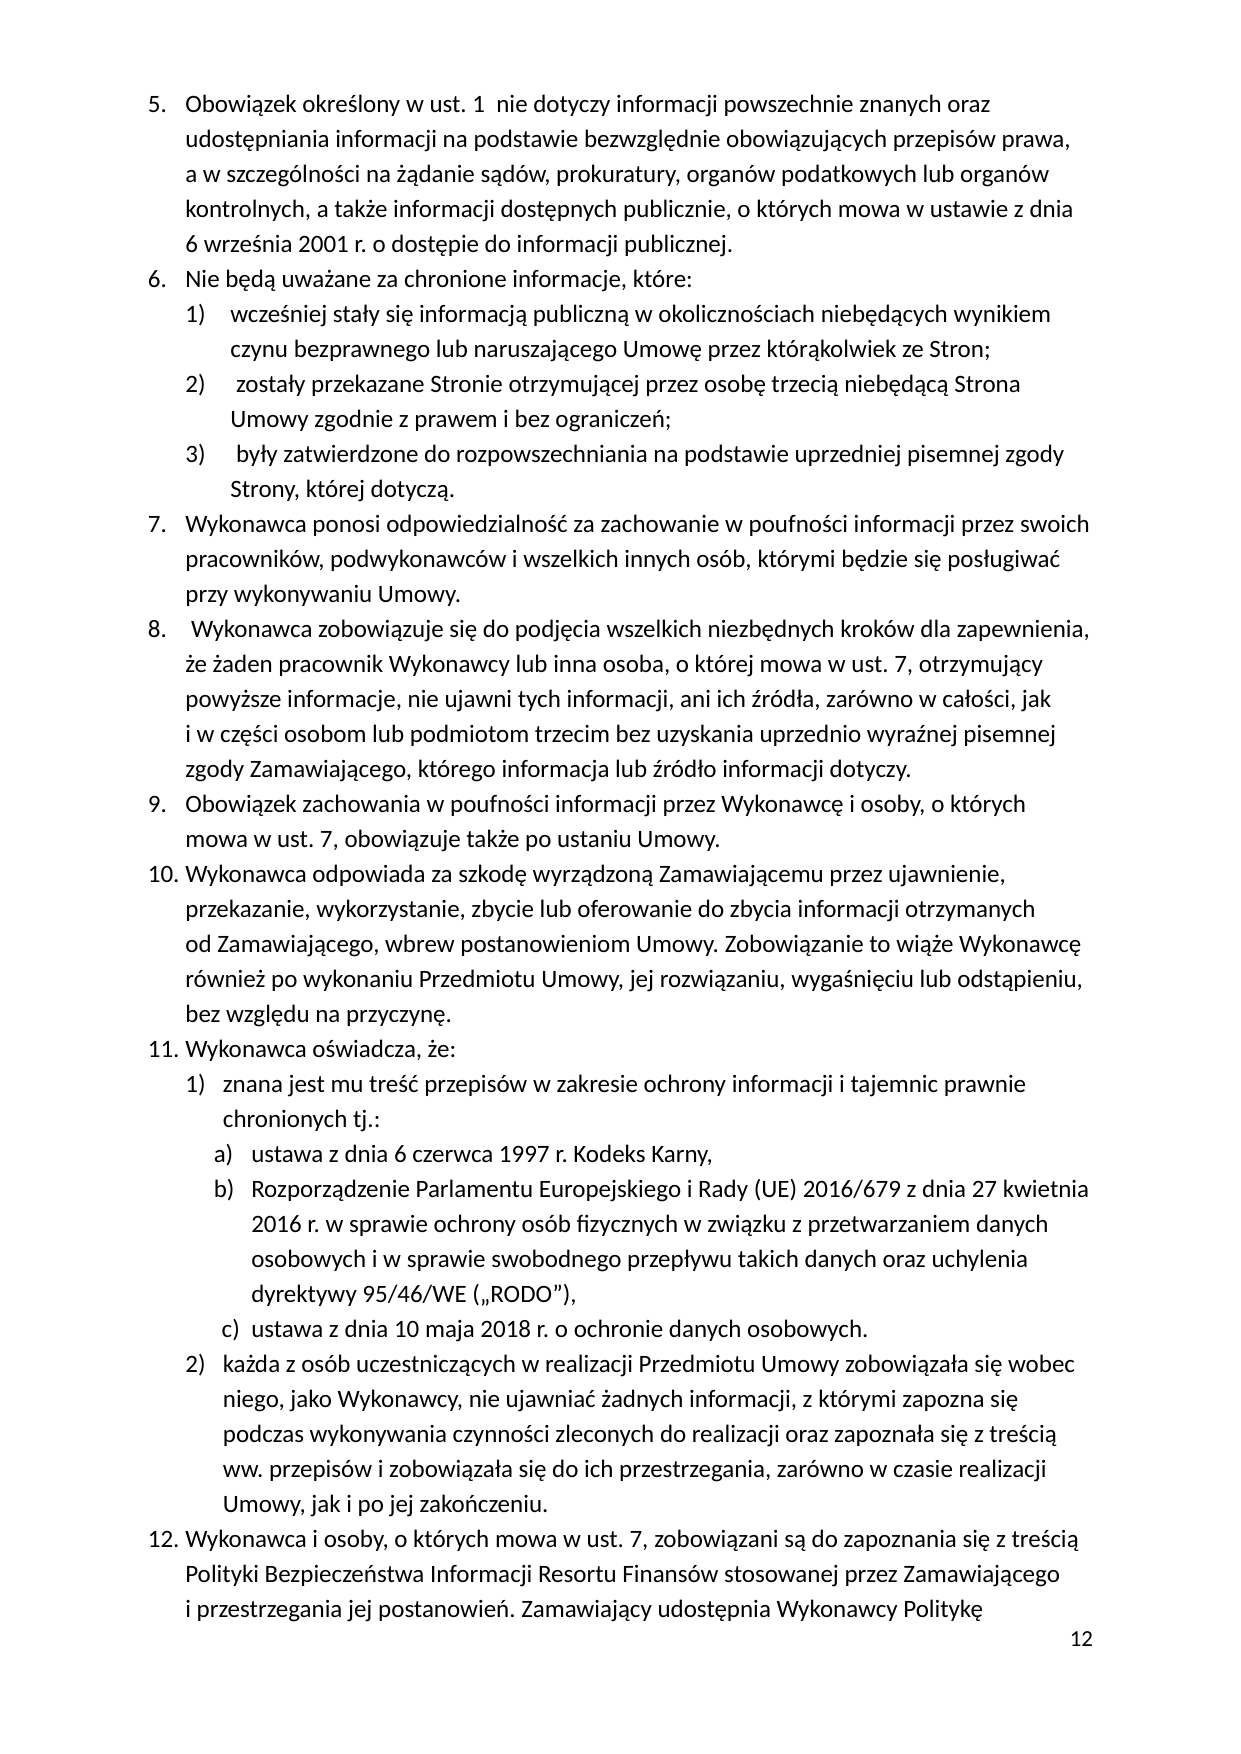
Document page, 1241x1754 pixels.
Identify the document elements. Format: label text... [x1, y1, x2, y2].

list znana jest mu treść przepisów w zakresie ochrony informacji i tajemnic prawnie chronionych tj.: [185, 1069, 1093, 1134]
list Obowiązek zachowania w poufności informacji przez Wykonawcę i osoby, o których mowa w ust. 7, obowiązuje także po ustaniu Umowy. [148, 789, 1093, 854]
list Wykonawca oświadcza, że: [148, 1034, 1093, 1064]
list Wykonawca zobowiązuje się do podjęcia wszelkich niezbędnych kroków dla zapewnienia, że żaden pracownik Wykonawcy lub inna osoba, o której mowa w ust. 7, otrzymujący powyższe informacje, nie ujawni tych informacji, ani ich źródła, zarówno w całości, jak i w części osobom lub podmiotom trzecim bez uzyskania uprzednio wyraźnej pisemnej zgody Zamawiającego, którego informacja lub źródło informacji dotyczy. [148, 614, 1093, 784]
list ustawa z dnia 10 maja 2018 r. o ochronie danych osobowych. [221, 1314, 1093, 1344]
list każda z osób uczestniczących w realizacji Przedmiotu Umowy zobowiązała się wobec niego, jako Wykonawcy, nie ujawniać żadnych informacji, z którymi zapozna się podczas wykonywania czynności zleconych do realizacji oraz zapoznała się z treścią ww. przepisów i zobowiązała się do ich przestrzegania, zarówno w czasie realizacji Umowy, jak i po jej zakończeniu. [185, 1349, 1093, 1519]
list Obowiązek określony w ust. 1 nie dotyczy informacji powszechnie znanych oraz udostępniania informacji na podstawie bezwzględnie obowiązujących przepisów prawa, a w szczególności na żądanie sądów, prokuratury, organów podatkowych lub organów kontrolnych, a także informacji dostępnych publicznie, o których mowa w ustawie z dnia 6 września 2001 r. o dostępie do informacji publicznej. [148, 89, 1093, 259]
list Nie będą uważane za chronione informacje, które: [148, 264, 1093, 294]
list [148, 1524, 1093, 1624]
list wcześniej stały się informacją publiczną w okolicznościach niebędących wynikiem czynu bezprawnego lub naruszającego Umowę przez którąkolwiek ze Stron; [185, 299, 1093, 364]
list Wykonawca ponosi odpowiedzialność za zachowanie w poufności informacji przez swoich pracowników, podwykonawców i wszelkich innych osób, którymi będzie się posługiwać przy wykonywaniu Umowy. [148, 509, 1093, 609]
list Rozporządzenie Parlamentu Europejskiego i Rady (UE) 2016/679 z dnia 27 kwietnia 2016 r. w sprawie ochrony osób fizycznych w związku z przetwarzaniem danych osobowych i w sprawie swobodnego przepływu takich danych oraz uchylenia dyrektywy 95/46/WE („RODO”), [213, 1174, 1093, 1309]
list ustawa z dnia 6 czerwca 1997 r. Kodeks Karny, [213, 1139, 1093, 1169]
list zostały przekazane Stronie otrzymującej przez osobę trzecią niebędącą Strona Umowy zgodnie z prawem i bez ograniczeń; [185, 369, 1093, 434]
list Wykonawca odpowiada za szkodę wyrządzoną Zamawiającemu przez ujawnienie, przekazanie, wykorzystanie, zbycie lub oferowanie do zbycia informacji otrzymanych od Zamawiającego, wbrew postanowieniom Umowy. Zobowiązanie to wiąże Wykonawcę również po wykonaniu Przedmiotu Umowy, jej rozwiązaniu, wygaśnięciu lub odstąpieniu, bez względu na przyczynę. [148, 859, 1093, 1029]
list były zatwierdzone do rozpowszechniania na podstawie uprzedniej pisemnej zgody Strony, której dotyczą. [185, 439, 1093, 504]
